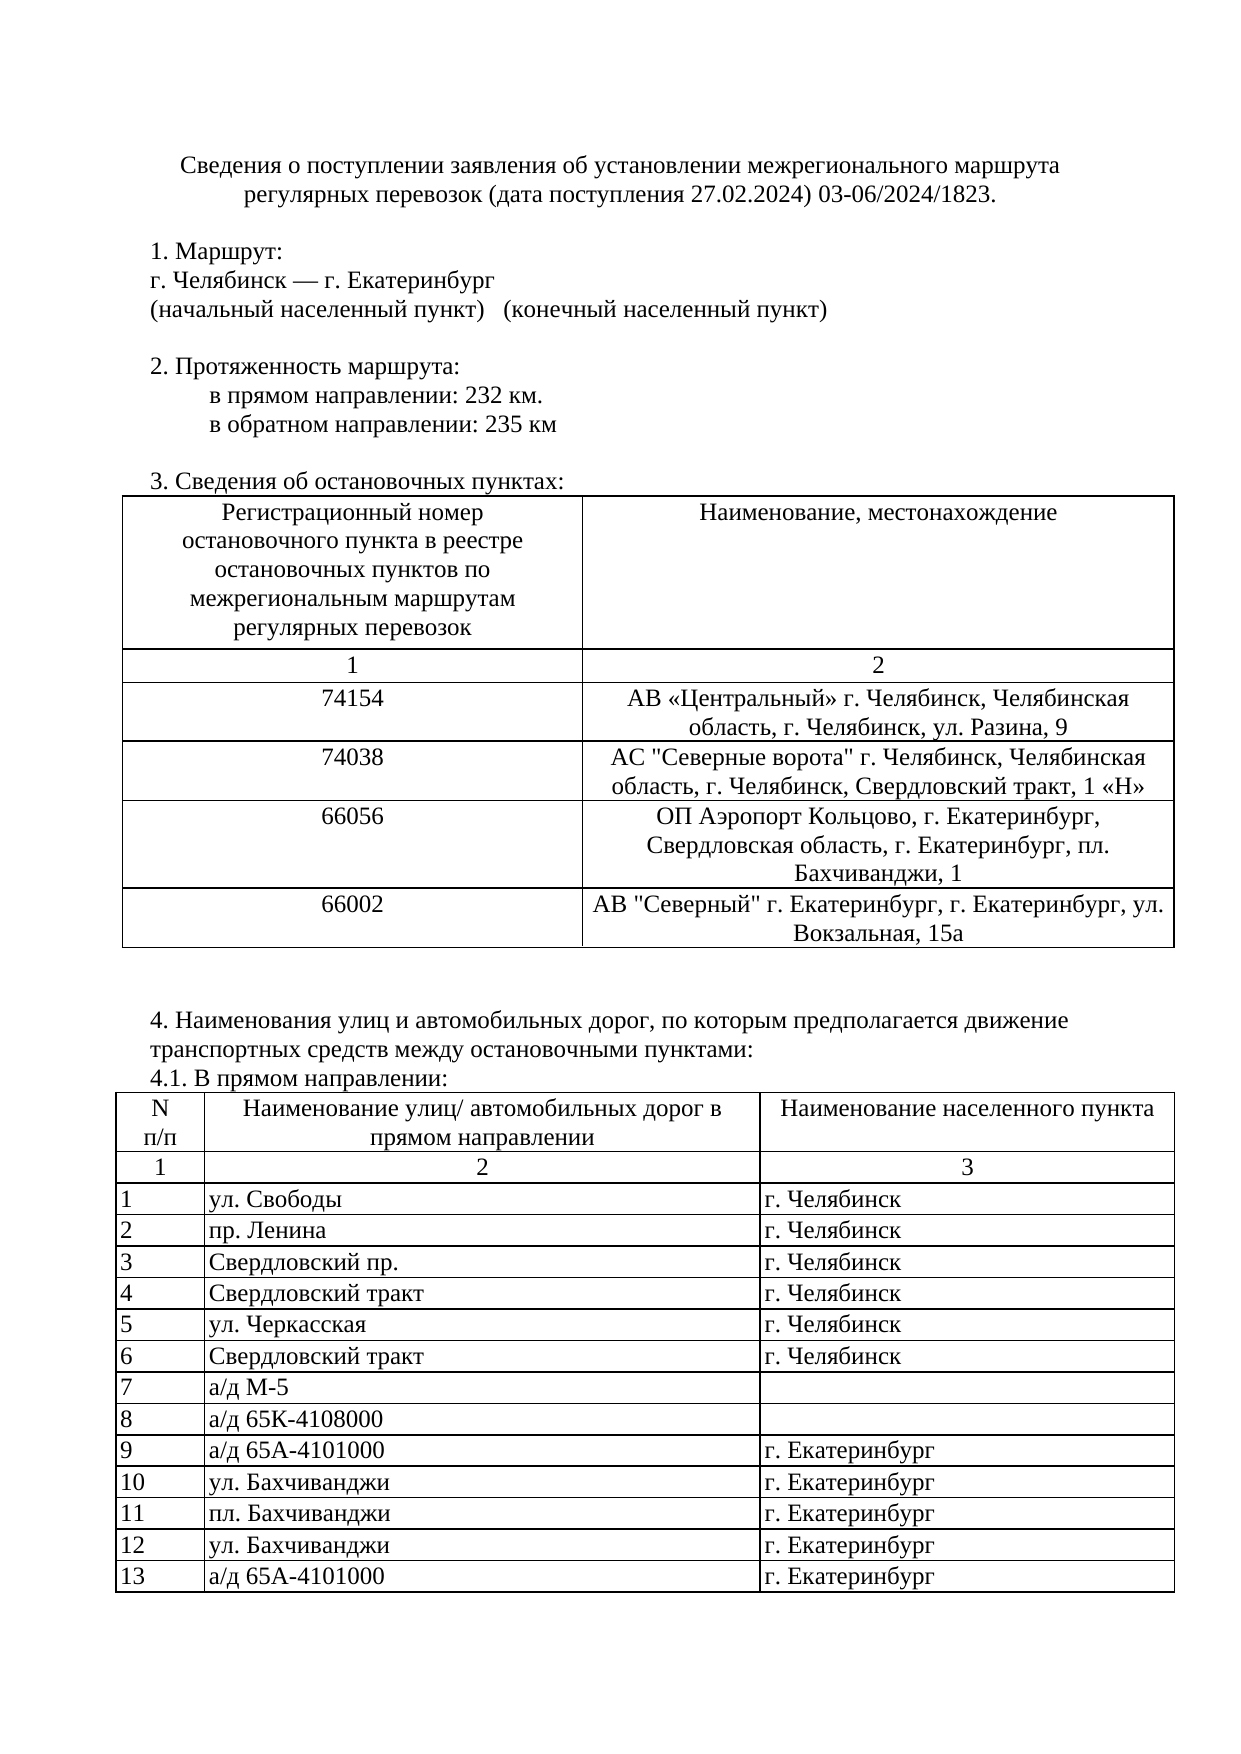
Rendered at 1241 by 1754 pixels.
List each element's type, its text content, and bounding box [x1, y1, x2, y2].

table_cell г. Екатеринбург [761, 1467, 1174, 1497]
table_cell 3 [117, 1247, 204, 1277]
table_cell ул. Бахчиванджи [205, 1530, 759, 1560]
text (начальный населенный пункт) (конечный населенный пункт) [150, 294, 1090, 322]
text 4. Наименования улиц и автомобильных дорог, по которым предполагается движение транспортных средств между остановочными пунктами: [150, 1005, 1090, 1063]
table_cell 74154 [123, 683, 582, 740]
table_cell АВ "Северный" г. Екатеринбург, г. Екатеринбург, ул. Вокзальная, 15а [583, 889, 1173, 946]
table_cell ул. Свободы [205, 1184, 759, 1214]
table_cell г. Челябинск [761, 1247, 1174, 1277]
table_cell Свердловский пр. [205, 1247, 759, 1277]
table_cell г. Челябинск [761, 1184, 1174, 1214]
table_cell пр. Ленина [205, 1215, 759, 1245]
table_cell г. Екатеринбург [761, 1561, 1174, 1591]
table_cell г. Екатеринбург [761, 1498, 1174, 1528]
text 2. Протяженность маршрута: [150, 351, 1090, 380]
table_cell 2 [583, 650, 1173, 681]
table_cell а/д 65А-4101000 [205, 1436, 759, 1465]
table_header Регистрационный номер остановочного пункта в реестре остановочных пунктов по межрегиональным маршрутам регулярных перевозок [123, 497, 582, 648]
table_cell г. Челябинск [761, 1215, 1174, 1245]
text 4.1. В прямом направлении: [150, 1063, 1090, 1092]
text г. Челябинск — г. Екатеринбург [150, 265, 1090, 294]
text 1. Маршрут: [150, 236, 1090, 265]
table_cell 74038 [123, 742, 582, 799]
table_cell 66002 [123, 889, 582, 946]
table_header N п/п [117, 1093, 204, 1151]
text в обратном направлении: 235 км [150, 409, 1090, 437]
table_cell АС "Северные ворота" г. Челябинск, Челябинская область, г. Челябинск, Свердловский тракт, 1 «Н» [583, 742, 1173, 799]
table_cell 11 [117, 1498, 204, 1528]
table_cell 3 [761, 1152, 1174, 1182]
table_cell ул. Черкасская [205, 1310, 759, 1339]
table_cell 1 [123, 650, 582, 681]
table_cell 10 [117, 1467, 204, 1497]
text Сведения о поступлении заявления об установлении межрегионального маршрута регулярных перевозок (дата поступления 27.02.2024) 03-06/2024/1823. [150, 150, 1090, 207]
table_cell 12 [117, 1530, 204, 1560]
table_cell г. Челябинск [761, 1278, 1174, 1308]
table_cell 4 [117, 1278, 204, 1308]
table_cell 7 [117, 1373, 204, 1402]
table_cell 2 [205, 1152, 759, 1182]
table_cell г. Екатеринбург [761, 1530, 1174, 1560]
table_cell г. Челябинск [761, 1310, 1174, 1339]
table_cell а/д 65К-4108000 [205, 1404, 759, 1434]
table_cell 13 [117, 1561, 204, 1591]
table_cell 1 [117, 1152, 204, 1182]
table_cell г. Екатеринбург [761, 1436, 1174, 1465]
table_cell АВ «Центральный» г. Челябинск, Челябинская область, г. Челябинск, ул. Разина, 9 [583, 683, 1173, 740]
table_cell а/д 65А-4101000 [205, 1561, 759, 1591]
table_cell г. Челябинск [761, 1341, 1174, 1371]
table_cell [761, 1404, 1174, 1434]
table_header Наименование улиц/ автомобильных дорог в прямом направлении [205, 1093, 759, 1151]
table_cell 2 [117, 1215, 204, 1245]
table_cell Свердловский тракт [205, 1278, 759, 1308]
text в прямом направлении: 232 км. [150, 380, 1090, 409]
text 3. Сведения об остановочных пунктах: [150, 466, 1090, 495]
table_cell пл. Бахчиванджи [205, 1498, 759, 1528]
table_cell 8 [117, 1404, 204, 1434]
table_cell ул. Бахчиванджи [205, 1467, 759, 1497]
table_cell 5 [117, 1310, 204, 1339]
table_cell 6 [117, 1341, 204, 1371]
table_cell 9 [117, 1436, 204, 1465]
table_header Наименование населенного пункта [761, 1093, 1174, 1151]
table_cell Свердловский тракт [205, 1341, 759, 1371]
table_cell ОП Аэропорт Кольцово, г. Екатеринбург, Свердловская область, г. Екатеринбург, пл. Бахчиванджи, 1 [583, 801, 1173, 887]
table_header Наименование, местонахождение [583, 497, 1173, 648]
table_cell 1 [117, 1184, 204, 1214]
table_cell [761, 1373, 1174, 1402]
table_cell а/д М-5 [205, 1373, 759, 1402]
table_cell 66056 [123, 801, 582, 887]
